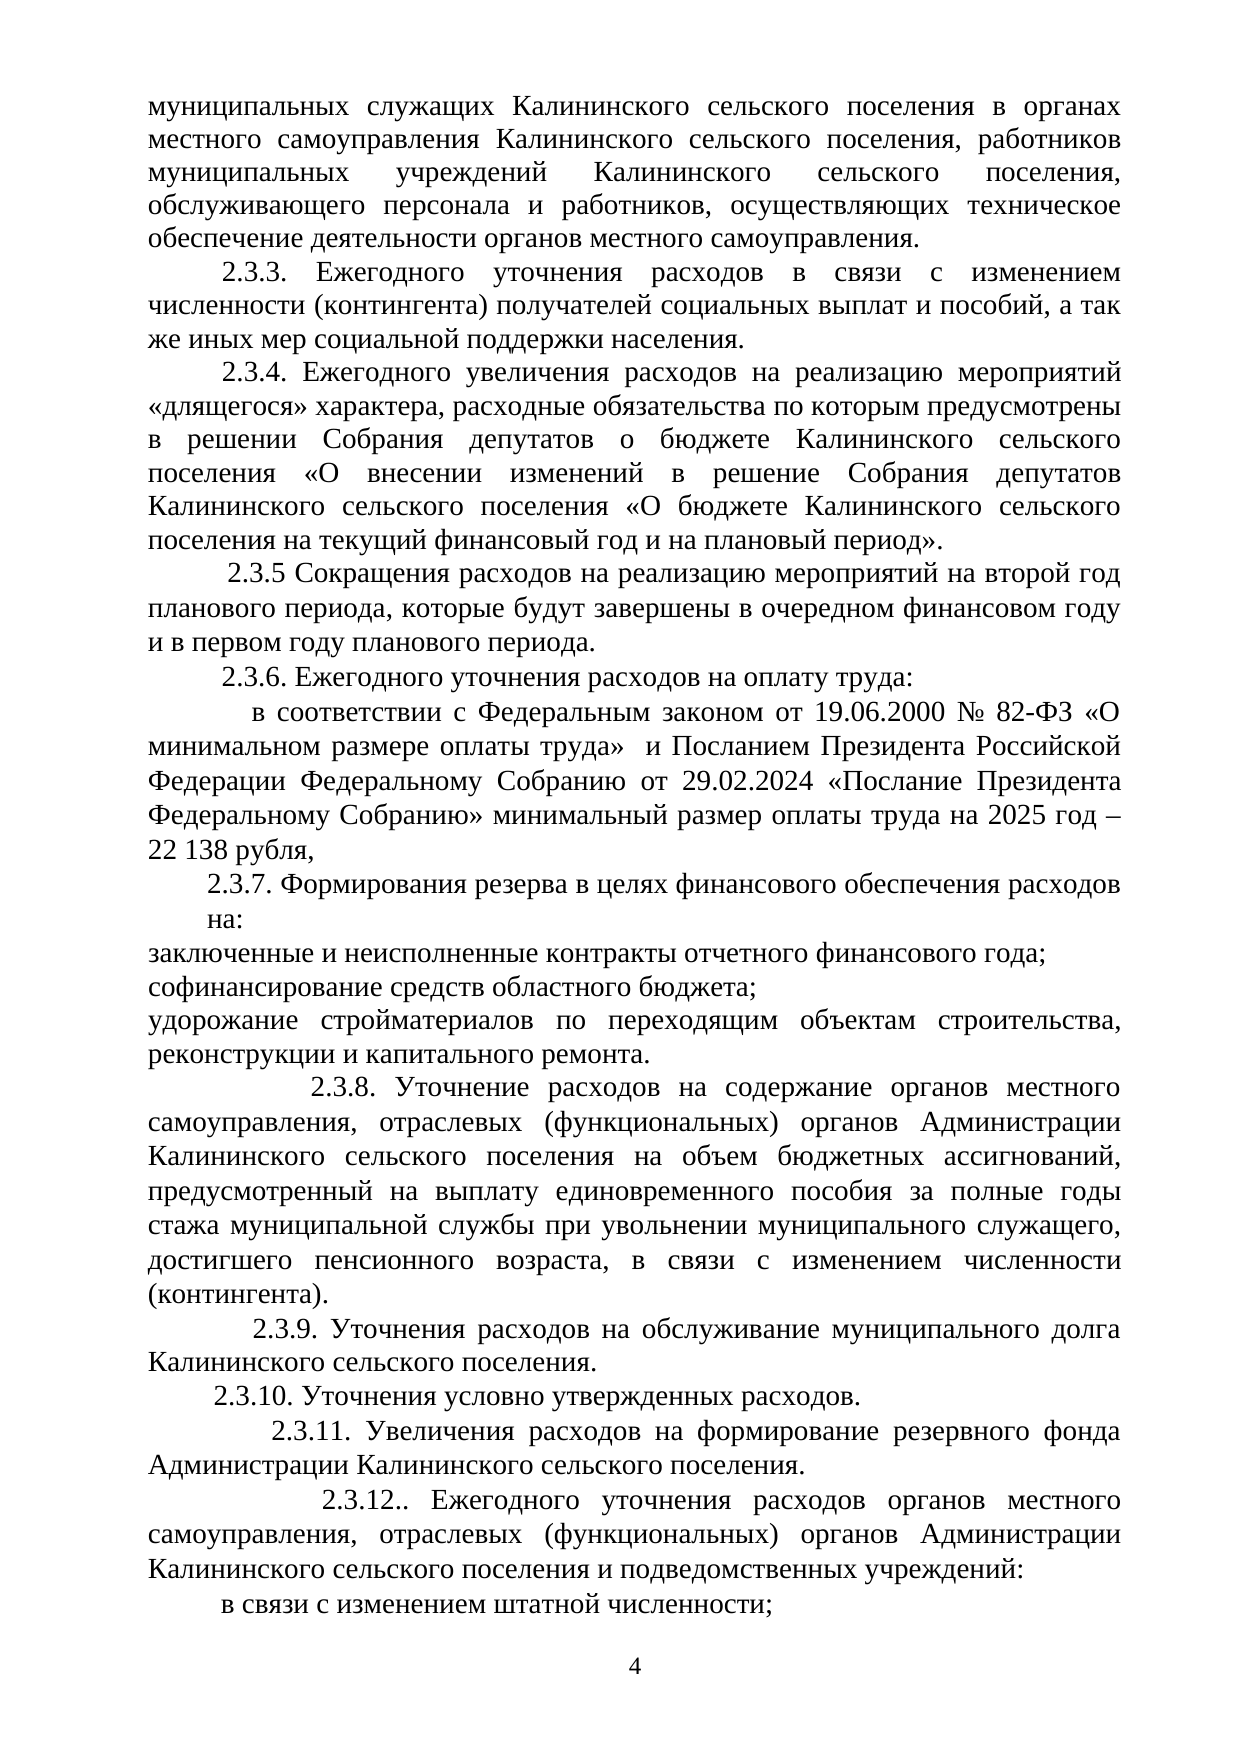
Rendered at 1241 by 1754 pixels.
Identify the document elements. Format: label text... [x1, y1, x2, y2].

text 2.3.3. Ежегодного уточнения расходов в связи с изменением численности (контингента) получателей социальных выплат и пособий, а так же иных мер социальной поддержки населения. [148, 254, 1122, 354]
text 2.3.9. Уточнения расходов на обслуживание муниципального долга Калининского сельского поселения. [148, 1311, 1122, 1378]
text 2.3.10. Уточнения условно утвержденных расходов. [148, 1378, 1122, 1412]
text 2.3.8. Уточнение расходов на содержание органов местного самоуправления, отраслевых (функциональных) органов Администрации Калининского сельского поселения на объем бюджетных ассигнований, предусмотренный на выплату единовременного пособия за полные годы стажа муниципальной службы при увольнении муниципального служащего, достигшего пенсионного возраста, в связи с изменением численности (контингента). [148, 1069, 1122, 1310]
text в соответствии с Федеральным законом от 19.06.2000 № 82-ФЗ «О минимальном размере оплаты труда» и Посланием Президента Российской Федерации Федеральному Собранию от 29.02.2024 «Послание Президента Федеральному Собранию» минимальный размер оплаты труда на 2025 год – 22 138 рубля, [148, 694, 1122, 865]
text заключенные и неисполненные контракты отчетного финансового года; [148, 935, 1122, 969]
text 2.3.11. Увеличения расходов на формирование резервного фонда Администрации Калининского сельского поселения. [148, 1413, 1122, 1481]
text софинансирование средств областного бюджета; [148, 969, 1122, 1002]
text 2.3.4. Ежегодного увеличения расходов на реализацию мероприятий «длящегося» характера, расходные обязательства по которым предусмотрены в решении Собрания депутатов о бюджете Калининского сельского поселения «О внесении изменений в решение Собрания депутатов Калининского сельского поселения «О бюджете Калининского сельского поселения на текущий финансовый год и на плановый период». [148, 354, 1122, 556]
text 2.3.6. Ежегодного уточнения расходов на оплату труда: [221, 659, 1122, 693]
text в связи с изменением штатной численности; [148, 1586, 1122, 1619]
text удорожание стройматериалов по переходящим объектам строительства, реконструкции и капитального ремонта. [148, 1002, 1122, 1069]
text 2.3.5 Сокращения расходов на реализацию мероприятий на второй год планового периода, которые будут завершены в очередном финансовом году и в первом году планового периода. [148, 556, 1122, 658]
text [148, 89, 1122, 254]
text 2.3.7. Формирования резерва в целях финансового обеспечения расходов на: [207, 866, 1122, 934]
text 2.3.12.. Ежегодного уточнения расходов органов местного самоуправления, отраслевых (функциональных) органов Администрации Калининского сельского поселения и подведомственных учреждений: [148, 1482, 1122, 1585]
